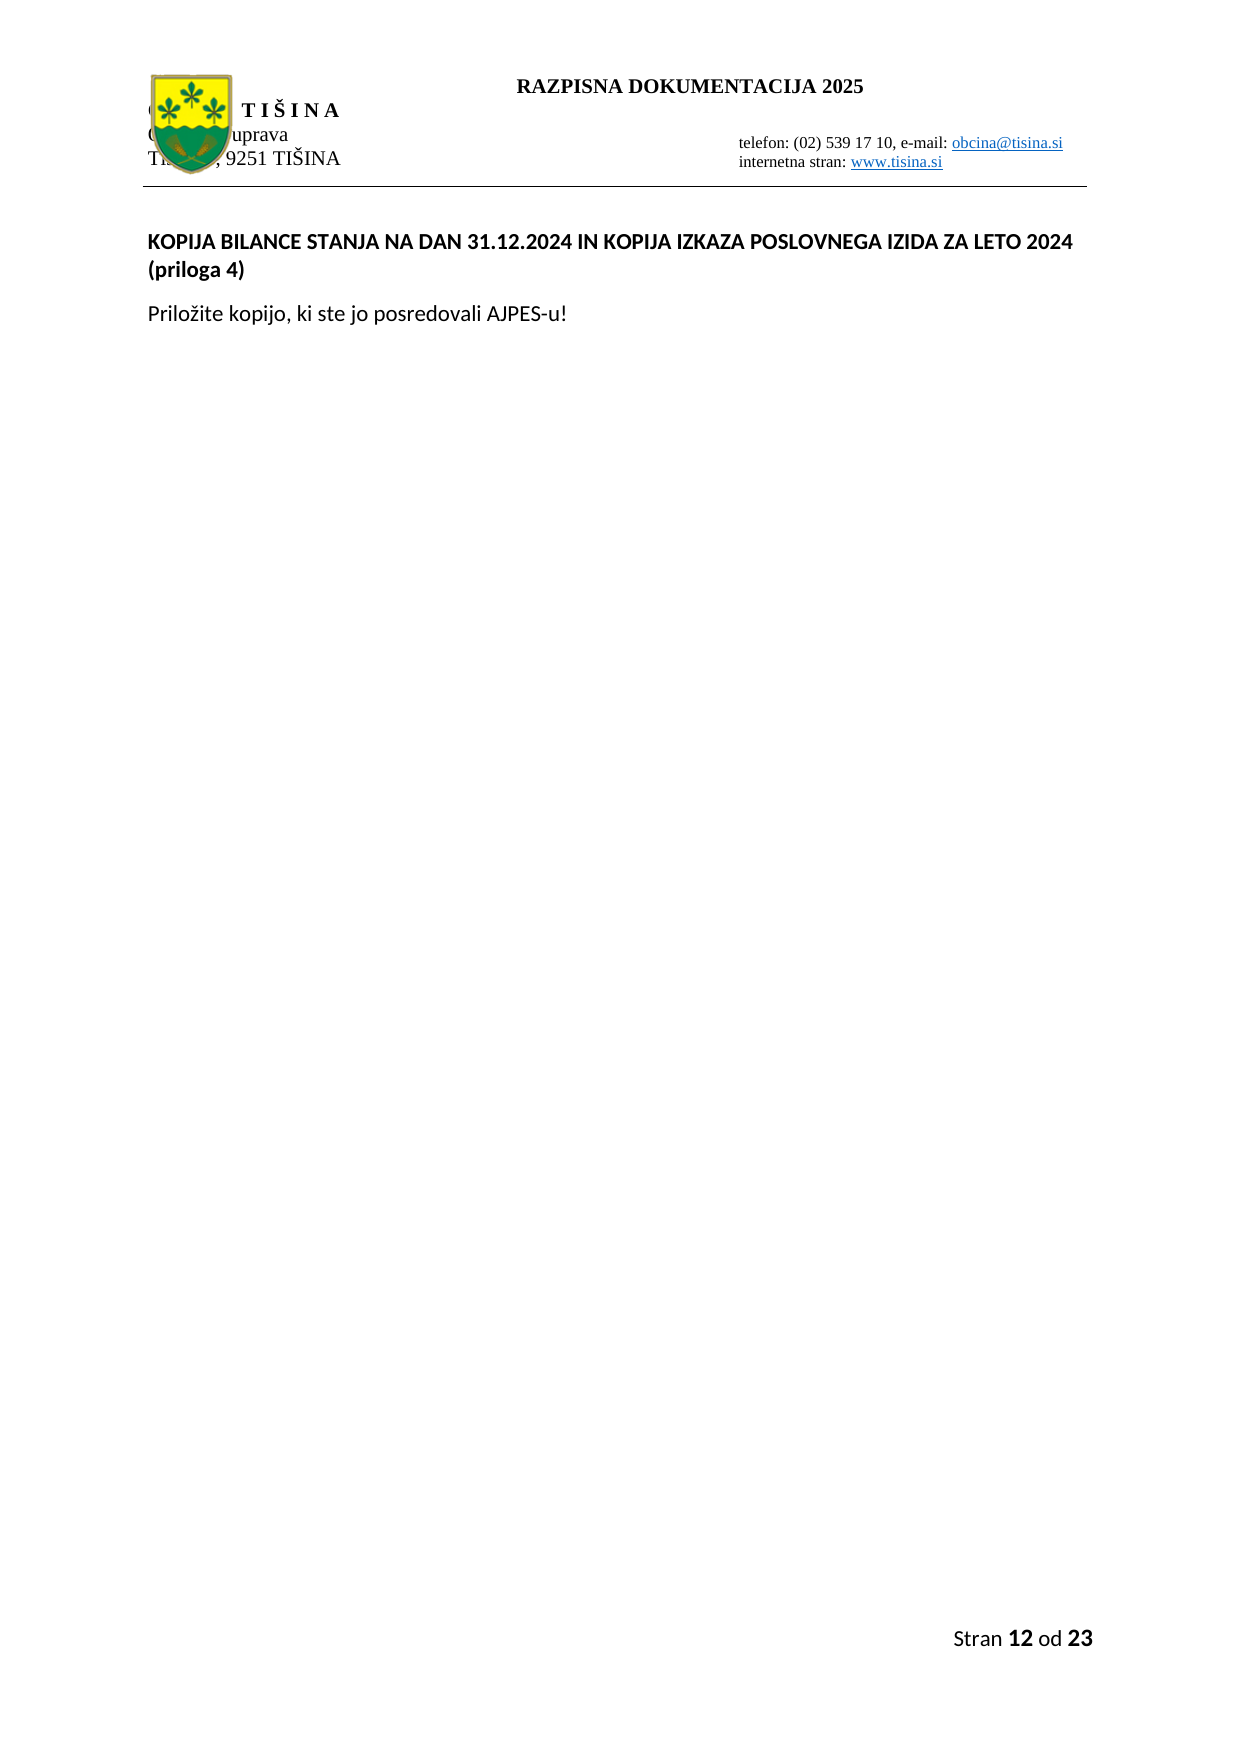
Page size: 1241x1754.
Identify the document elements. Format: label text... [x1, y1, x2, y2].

text KOPIJA BILANCE STANJA NA DAN 31.12.2024 IN KOPIJA IZKAZA POSLOVNEGA IZIDA ZA LETO 2024 (priloga 4) [148, 227, 1093, 283]
text Priložite kopijo, ki ste jo posredovali AJPES-u! [148, 299, 1093, 327]
picture [148, 73, 235, 176]
